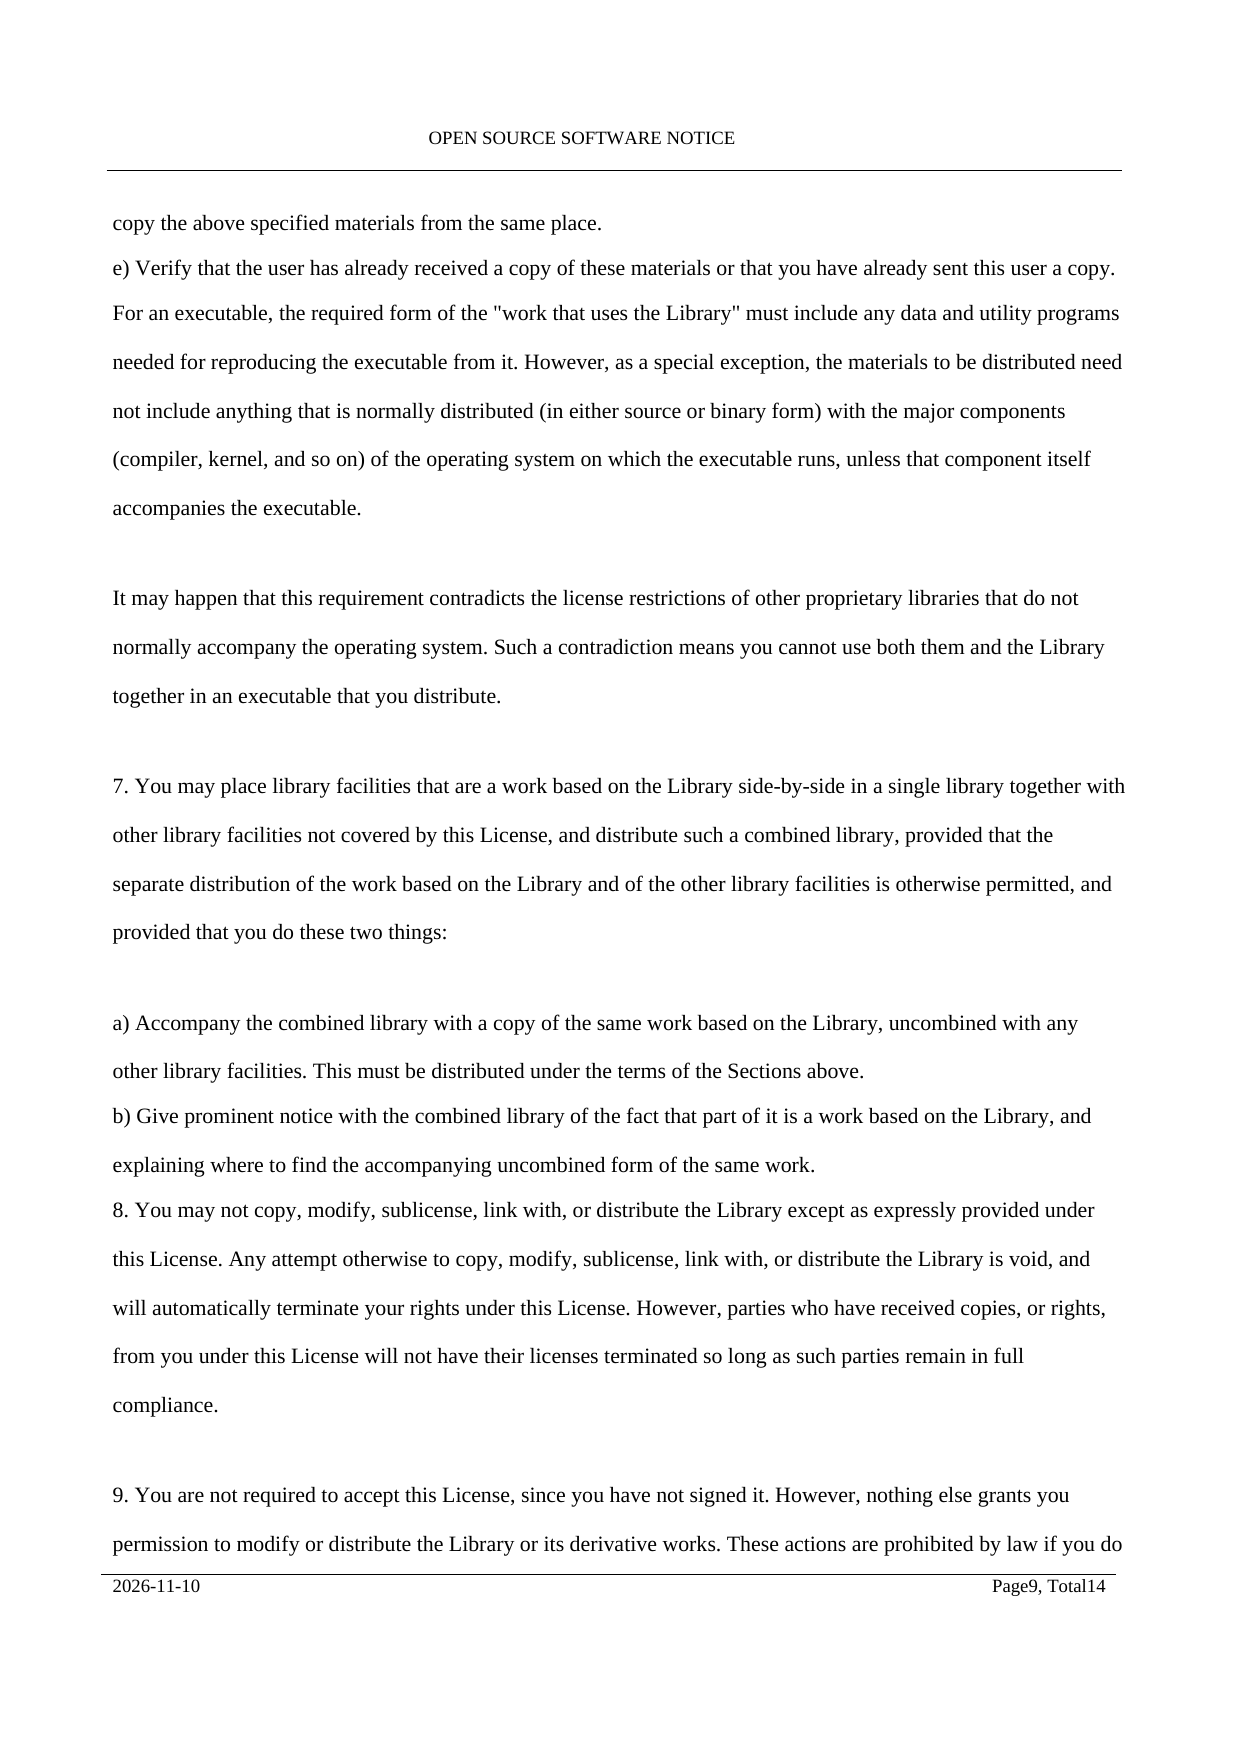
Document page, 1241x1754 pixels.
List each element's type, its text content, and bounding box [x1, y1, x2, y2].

text e) Verify that the user has already received a copy of these materials or that you have already sent this user a copy. [112, 251, 1128, 284]
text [112, 206, 1128, 239]
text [112, 1479, 1128, 1560]
text For an executable, the required form of the "work that uses the Library" must include any data and utility programs needed for reproducing the executable from it. However, as a special exception, the materials to be distributed need not include anything that is normally distributed (in either source or binary form) with the major components (compiler, kernel, and so on) of the operating system on which the executable runs, unless that component itself accompanies the executable. [112, 297, 1128, 524]
text 8. You may not copy, modify, sublicense, link with, or distribute the Library except as expressly provided under this License. Any attempt otherwise to copy, modify, sublicense, link with, or distribute the Library is void, and will automatically terminate your rights under this License. However, parties who have received copies, or rights, from you under this License will not have their licenses terminated so long as such parties remain in full compliance. [112, 1194, 1128, 1421]
text 7. You may place library facilities that are a work based on the Library side-by-side in a single library together with other library facilities not covered by this License, and distribute such a combined library, provided that the separate distribution of the work based on the Library and of the other library facilities is otherwise permitted, and provided that you do these two things: [112, 769, 1128, 948]
text It may happen that this requirement contradicts the license restrictions of other proprietary libraries that do not normally accompany the operating system. Such a contradiction means you cannot use both them and the Library together in an executable that you distribute. [112, 582, 1128, 712]
text b) Give prominent notice with the combined library of the fact that part of it is a work based on the Library, and explaining where to find the accompanying uncombined form of the same work. [112, 1100, 1128, 1181]
text a) Accompany the combined library with a copy of the same work based on the Library, uncombined with any other library facilities. This must be distributed under the terms of the Sections above. [112, 1006, 1128, 1087]
